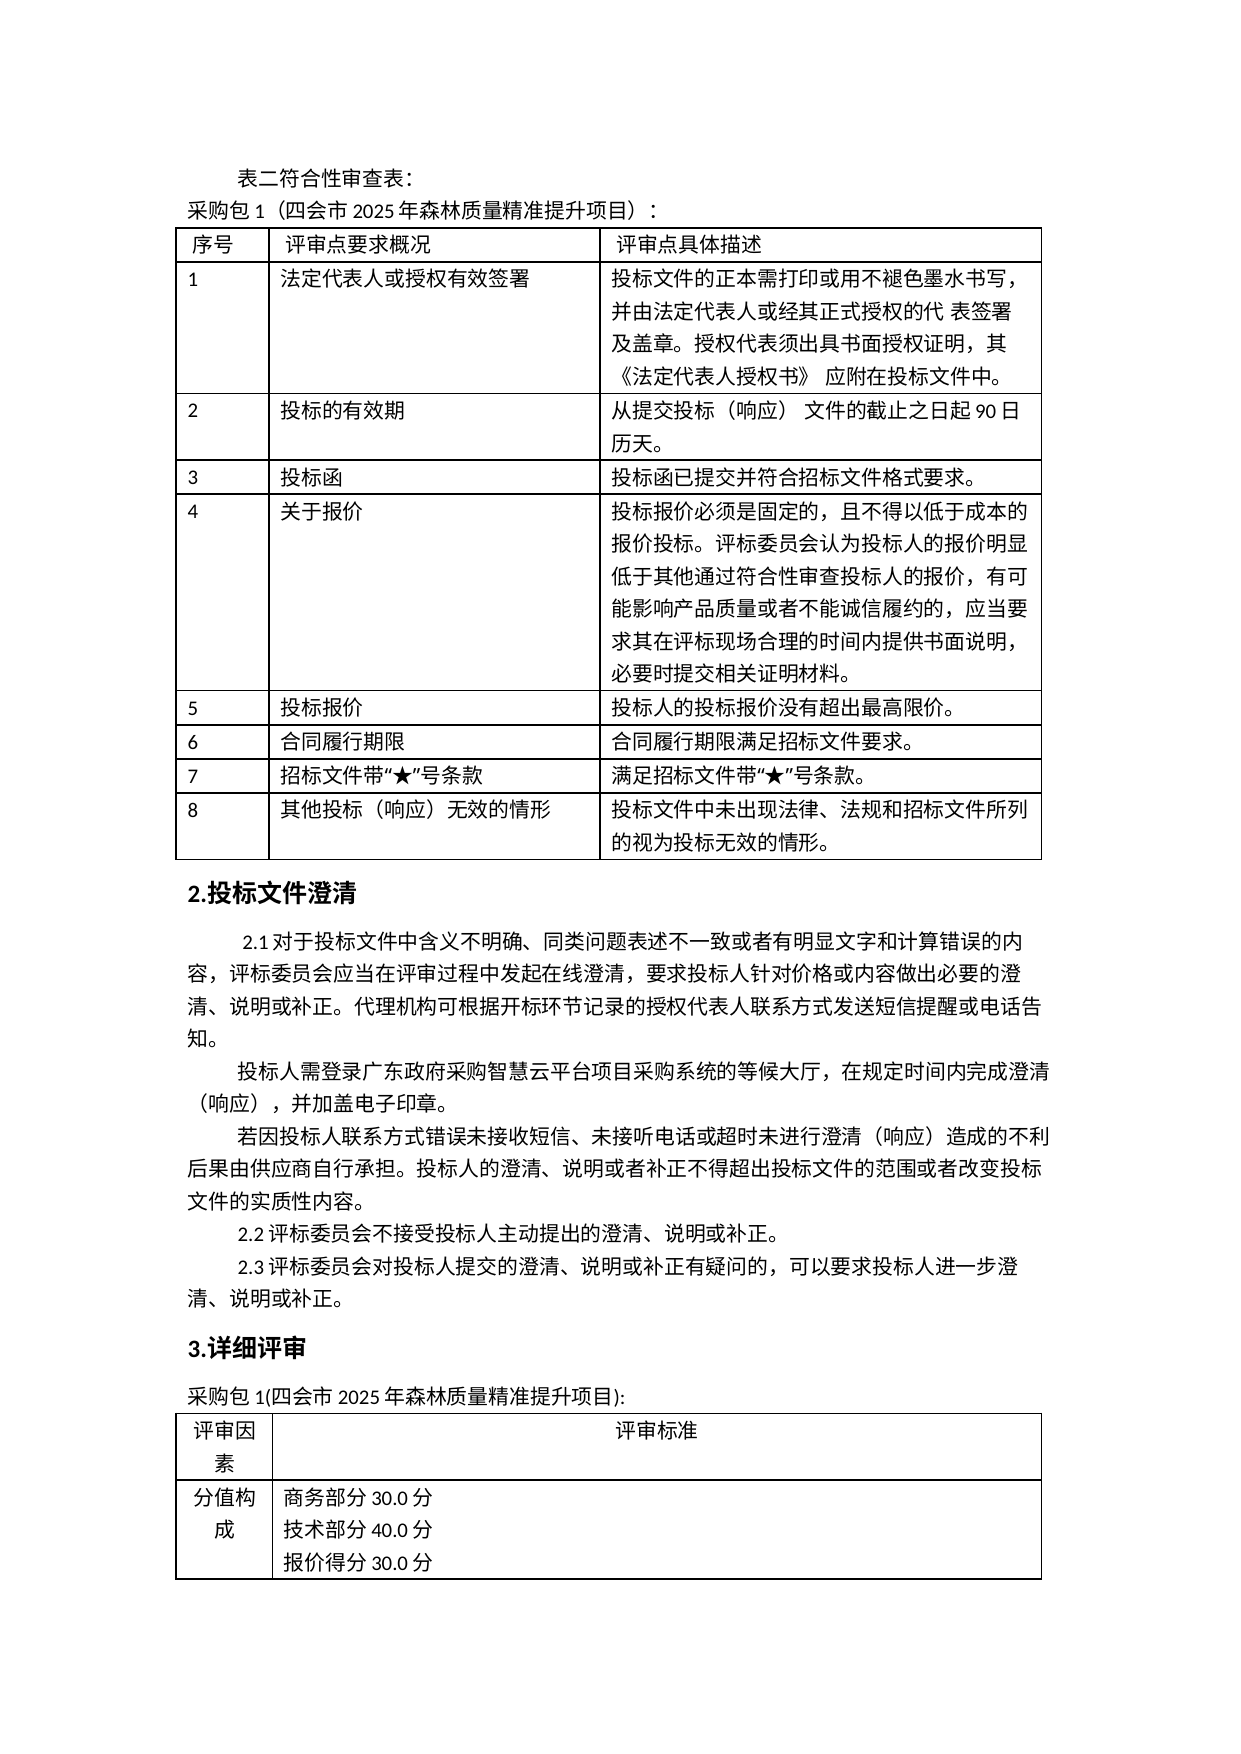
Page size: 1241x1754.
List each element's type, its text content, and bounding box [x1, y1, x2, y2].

text 投标人需登录广东政府采购智慧云平台项目采购系统的等候大厅，在规定时间内完成澄清（响应），并加盖电子印章。 [187, 1055, 1053, 1120]
table_cell 招标文件带“★”号条款 [270, 760, 599, 792]
table_cell 合同履行期限满足招标文件要求。 [601, 726, 1041, 758]
table_cell 合同履行期限 [270, 726, 599, 758]
table_cell 满足招标文件带“★”号条款。 [601, 760, 1041, 792]
text 2.2评标委员会不接受投标人主动提出的澄清、说明或补正。 [187, 1218, 1053, 1250]
table_cell 投标人的投标报价没有超出最高限价。 [601, 691, 1041, 724]
table_cell 投标文件的正本需打印或用不褪色墨水书写，并由法定代表人或经其正式授权的代 表签署及盖章。授权代表须出具书面授权证明，其《法定代表人授权书》 应附在投标文件中。 [601, 263, 1041, 393]
text 若因投标人联系方式错误未接收短信、未接听电话或超时未进行澄清（响应）造成的不利后果由供应商自行承担。投标人的澄清、说明或者补正不得超出投标文件的范围或者改变投标文件的实质性内容。 [187, 1120, 1053, 1218]
text 2.3评标委员会对投标人提交的澄清、说明或补正有疑问的，可以要求投标人进一步澄清、说明或补正。 [187, 1250, 1053, 1315]
table_cell 投标函 [270, 461, 599, 493]
table_cell 投标报价 [270, 691, 599, 724]
table_cell 7 [177, 760, 268, 792]
table_cell 2 [177, 394, 268, 459]
table_cell 4 [177, 495, 268, 690]
text 2.1对于投标文件中含义不明确、同类问题表述不一致或者有明显文字和计算错误的内容，评标委员会应当在评审过程中发起在线澄清，要求投标人针对价格或内容做出必要的澄清、说明或补正。代理机构可根据开标环节记录的授权代表人联系方式发送短信提醒或电话告知。 [187, 925, 1053, 1055]
table_header 评审点要求概况 [270, 229, 599, 261]
table_cell 其他投标（响应）无效的情形 [270, 794, 599, 858]
table_cell 分值构成 [177, 1481, 272, 1578]
table_cell 法定代表人或授权有效签署 [270, 263, 599, 393]
text 采购包1（四会市2025年森林质量精准提升项目）： [187, 194, 1053, 227]
text 采购包1(四会市2025年森林质量精准提升项目): [187, 1380, 1053, 1413]
table_header 序号 [177, 229, 268, 261]
text 表二符合性审查表： [187, 162, 1053, 194]
table_cell 6 [177, 726, 268, 758]
table_header 评审因素 [177, 1414, 272, 1479]
table_cell 投标报价必须是固定的，且不得以低于成本的报价投标。评标委员会认为投标人的报价明显低于其他通过符合性审查投标人的报价，有可能影响产品质量或者不能诚信履约的，应当要求其在评标现场合理的时间内提供书面说明，必要时提交相关证明材料。 [601, 495, 1041, 690]
table_cell 8 [177, 794, 268, 858]
table_cell 5 [177, 691, 268, 724]
table_header 评审点具体描述 [601, 229, 1041, 261]
table_cell 1 [177, 263, 268, 393]
table_cell 投标的有效期 [270, 394, 599, 459]
text 3.详细评审 [187, 1315, 1053, 1380]
table_header 评审标准 [273, 1414, 1041, 1479]
table_cell 投标函已提交并符合招标文件格式要求。 [601, 461, 1041, 493]
table_cell 投标文件中未出现法律、法规和招标文件所列的视为投标无效的情形。 [601, 794, 1041, 858]
table_cell 商务部分30.0分 技术部分40.0分 报价得分30.0分 [273, 1481, 1041, 1578]
text 2.投标文件澄清 [187, 860, 1053, 925]
table_cell 关于报价 [270, 495, 599, 690]
table_cell 从提交投标（响应） 文件的截止之日起90日历天。 [601, 394, 1041, 459]
table_cell 3 [177, 461, 268, 493]
